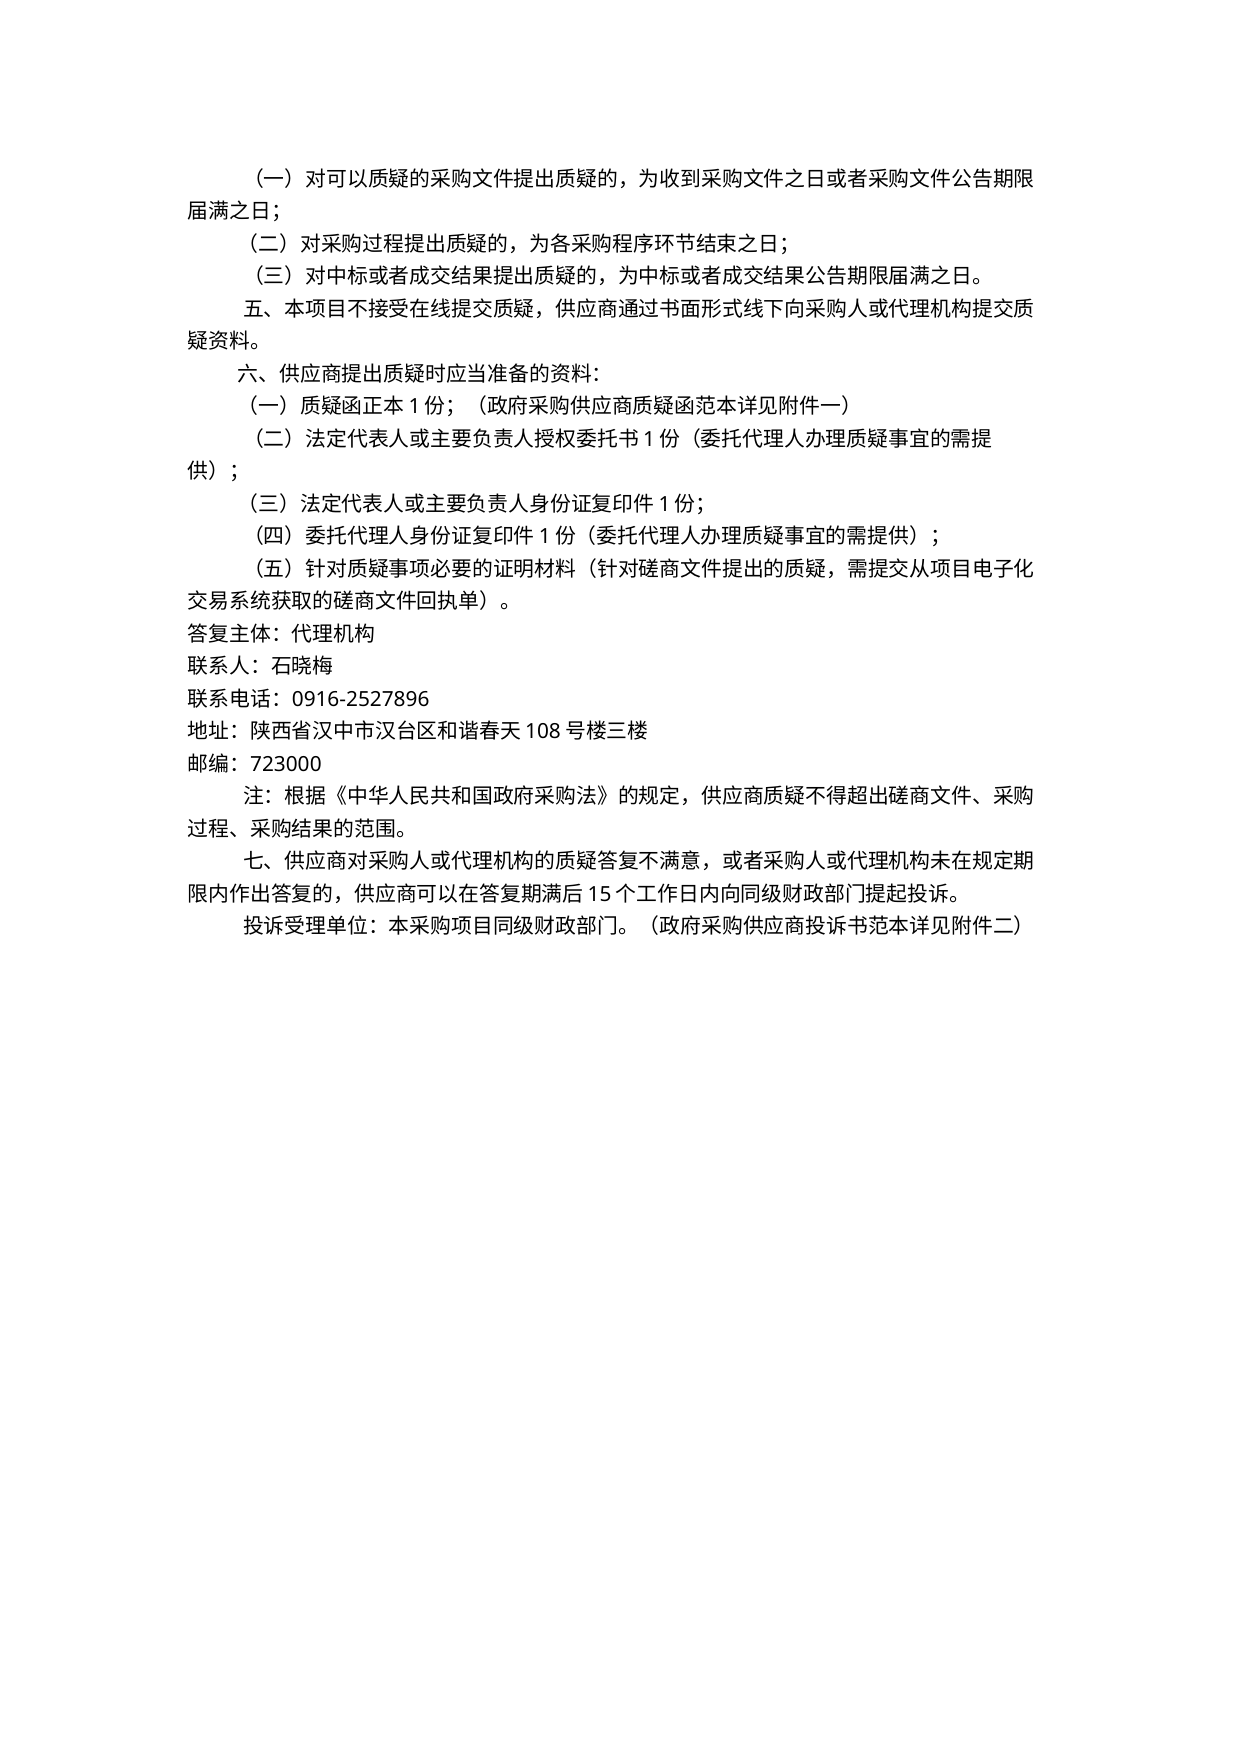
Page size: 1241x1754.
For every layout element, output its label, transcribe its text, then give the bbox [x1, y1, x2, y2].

text 五、本项目不接受在线提交质疑，供应商通过书面形式线下向采购人或代理机构提交质疑资料。 [187, 292, 1053, 357]
text 答复主体：代理机构 [187, 617, 1053, 649]
text 投诉受理单位：本采购项目同级财政部门。（政府采购供应商投诉书范本详见附件二） [187, 909, 1053, 942]
text 联系电话：0916-2527896 [187, 682, 1053, 714]
text （四）委托代理人身份证复印件1份（委托代理人办理质疑事宜的需提供）； [187, 519, 1053, 552]
text （三）法定代表人或主要负责人身份证复印件1份； [187, 487, 1053, 519]
text 联系人：石晓梅 [187, 649, 1053, 682]
text （二）对采购过程提出质疑的，为各采购程序环节结束之日； [187, 227, 1053, 259]
text 六、供应商提出质疑时应当准备的资料： [187, 357, 1053, 389]
text （三）对中标或者成交结果提出质疑的，为中标或者成交结果公告期限届满之日。 [187, 259, 1053, 292]
text （二）法定代表人或主要负责人授权委托书1份（委托代理人办理质疑事宜的需提供）； [187, 422, 1053, 487]
text （五）针对质疑事项必要的证明材料（针对磋商文件提出的质疑，需提交从项目电子化交易系统获取的磋商文件回执单）。 [187, 552, 1053, 617]
text （一）对可以质疑的采购文件提出质疑的，为收到采购文件之日或者采购文件公告期限届满之日； [187, 162, 1053, 227]
text 七、供应商对采购人或代理机构的质疑答复不满意，或者采购人或代理机构未在规定期限内作出答复的，供应商可以在答复期满后15个工作日内向同级财政部门提起投诉。 [187, 844, 1053, 909]
text （一）质疑函正本1份；（政府采购供应商质疑函范本详见附件一） [187, 389, 1053, 422]
text 邮编：723000 [187, 747, 1053, 779]
text 地址：陕西省汉中市汉台区和谐春天108号楼三楼 [187, 714, 1053, 747]
text 注：根据《中华人民共和国政府采购法》的规定，供应商质疑不得超出磋商文件、采购过程、采购结果的范围。 [187, 779, 1053, 844]
